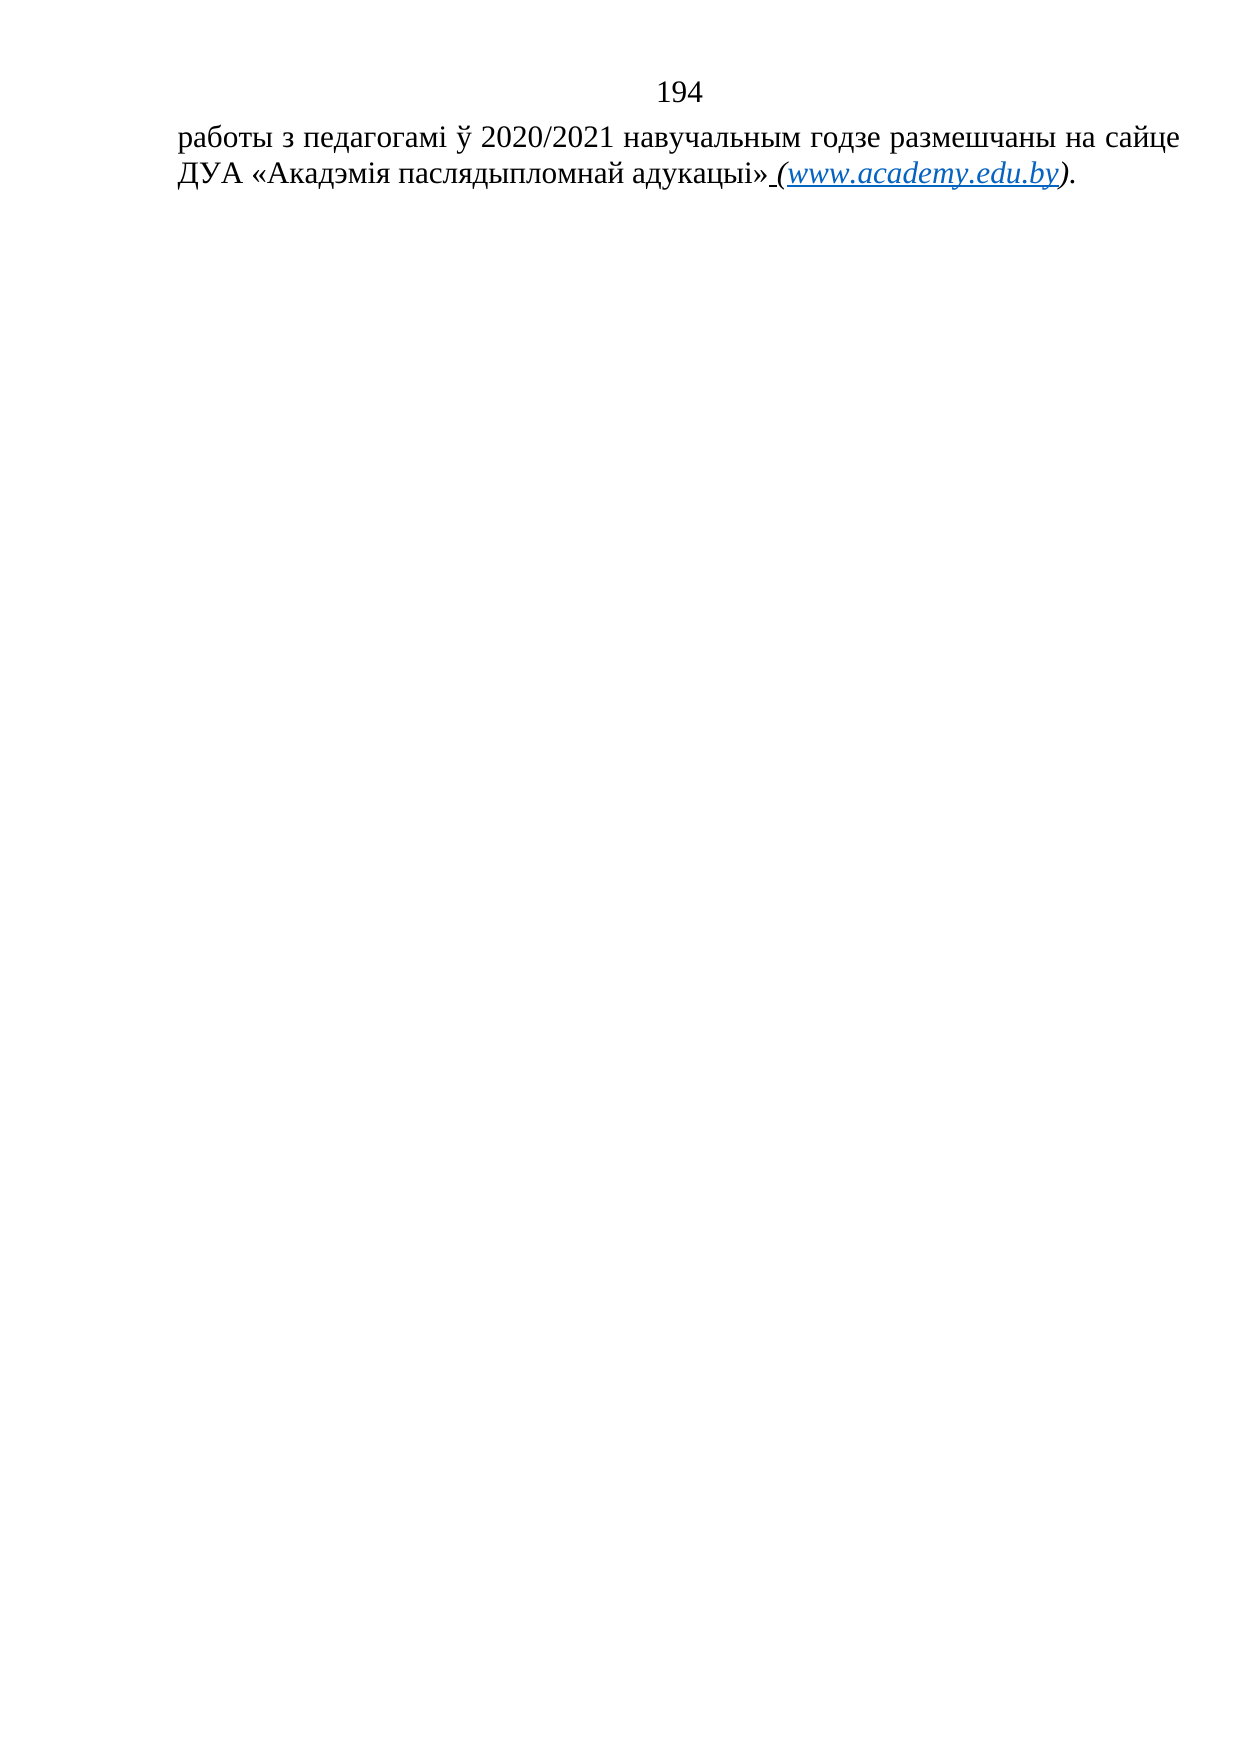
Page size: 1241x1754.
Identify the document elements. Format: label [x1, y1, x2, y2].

text [177, 118, 1181, 190]
